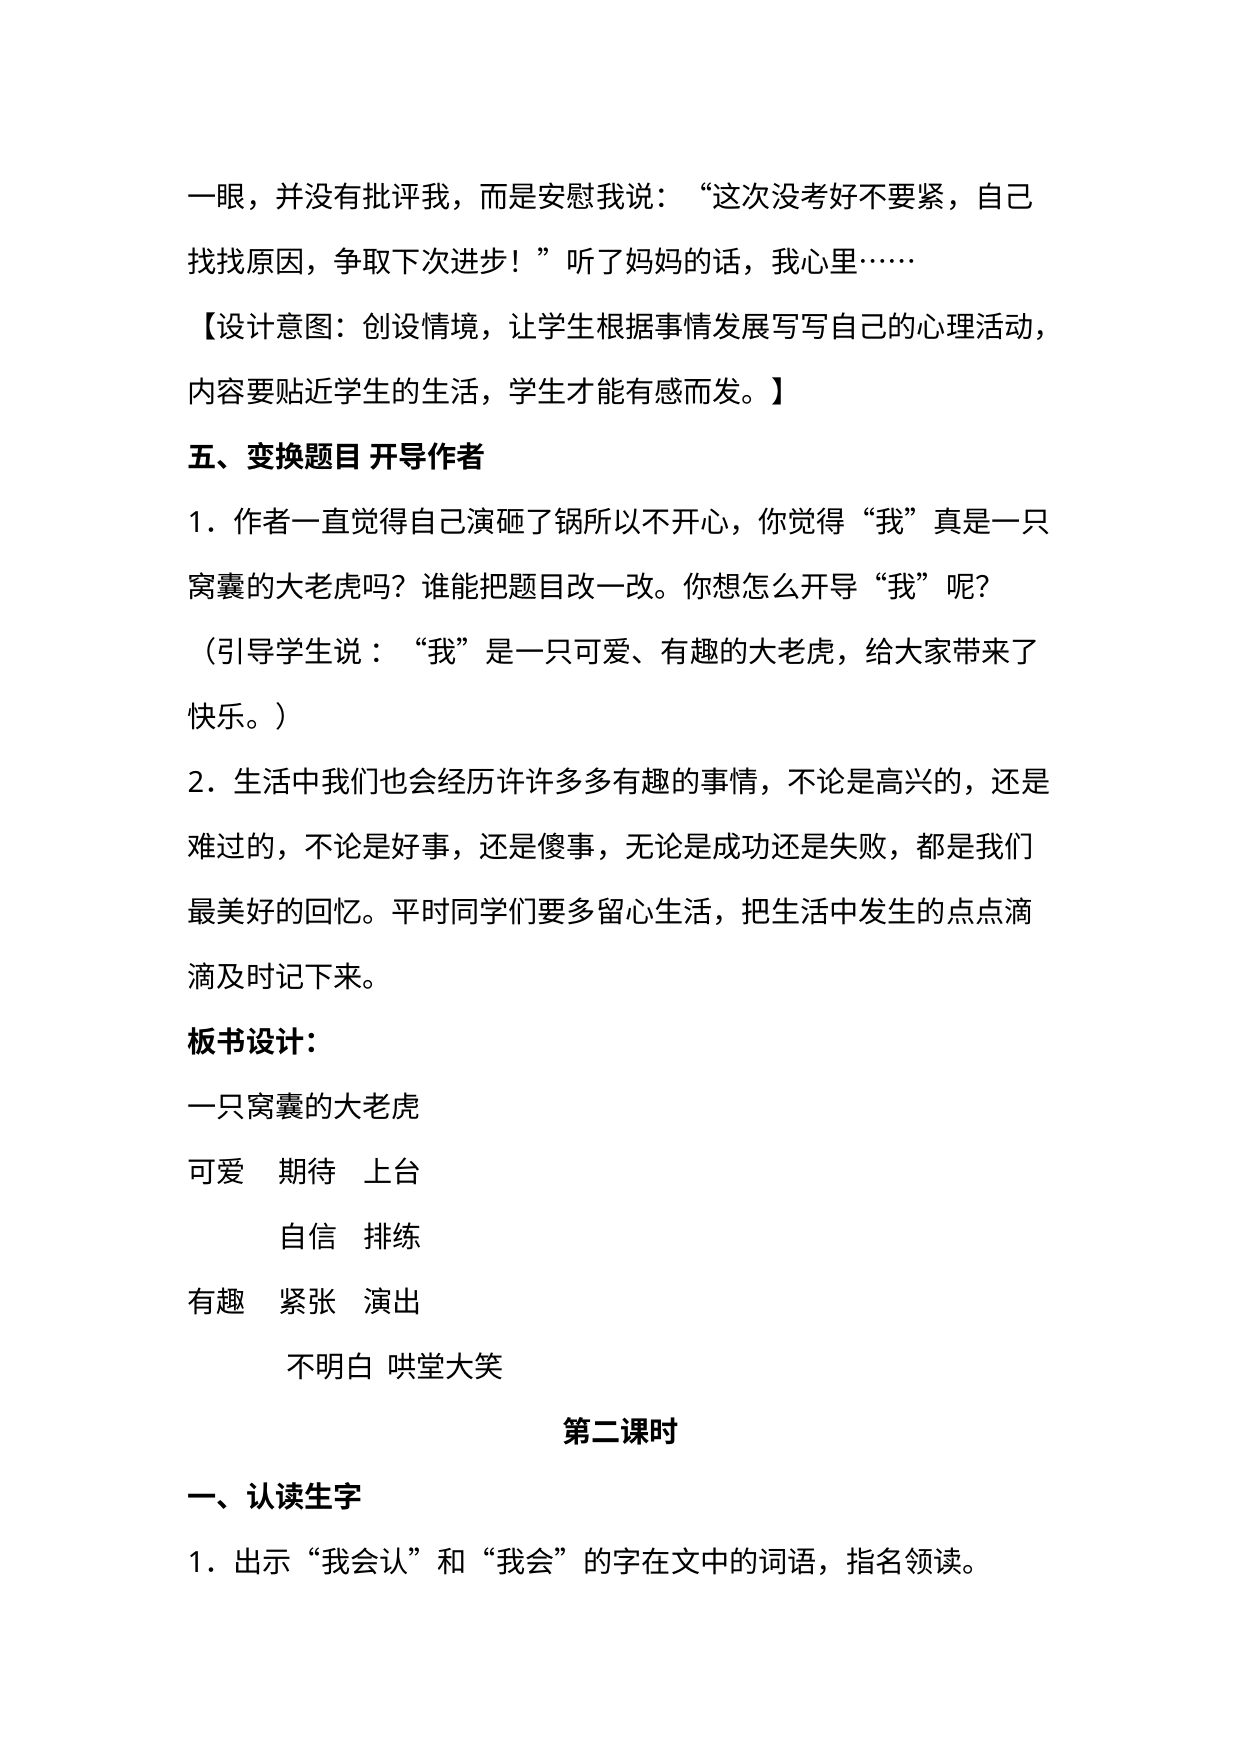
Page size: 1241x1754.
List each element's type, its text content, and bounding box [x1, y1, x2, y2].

text 一、认读生字 [187, 1462, 1053, 1527]
text 1．出示“我会认”和“我会”的字在文中的词语，指名领读。 [187, 1527, 1053, 1592]
text 可爱 期待 上台 [187, 1137, 1053, 1202]
text 第二课时 [187, 1397, 1053, 1462]
text 一只窝囊的大老虎 [187, 1072, 1053, 1137]
text 自信 排练 [187, 1202, 1053, 1267]
text 2．生活中我们也会经历许许多多有趣的事情，不论是高兴的，还是难过的，不论是好事，还是傻事，无论是成功还是失败，都是我们最美好的回忆。平时同学们要多留心生活，把生活中发生的点点滴滴及时记下来。 [187, 747, 1053, 1007]
text 【设计意图：创设情境，让学生根据事情发展写写自己的心理活动，内容要贴近学生的生活，学生才能有感而发。】 [187, 292, 1053, 422]
text 五、变换题目 开导作者 [187, 422, 1053, 487]
text 有趣 紧张 演出 [187, 1267, 1053, 1332]
text 1．作者一直觉得自己演砸了锅所以不开心，你觉得“我”真是一只窝囊的大老虎吗？谁能把题目改一改。你想怎么开导“我”呢？ （引导学生说 ：“我”是一只可爱、有趣的大老虎，给大家带来了快乐。） [187, 487, 1053, 747]
text 板书设计： [187, 1007, 1053, 1072]
text 不明白 哄堂大笑 [187, 1332, 1053, 1397]
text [187, 162, 1053, 292]
